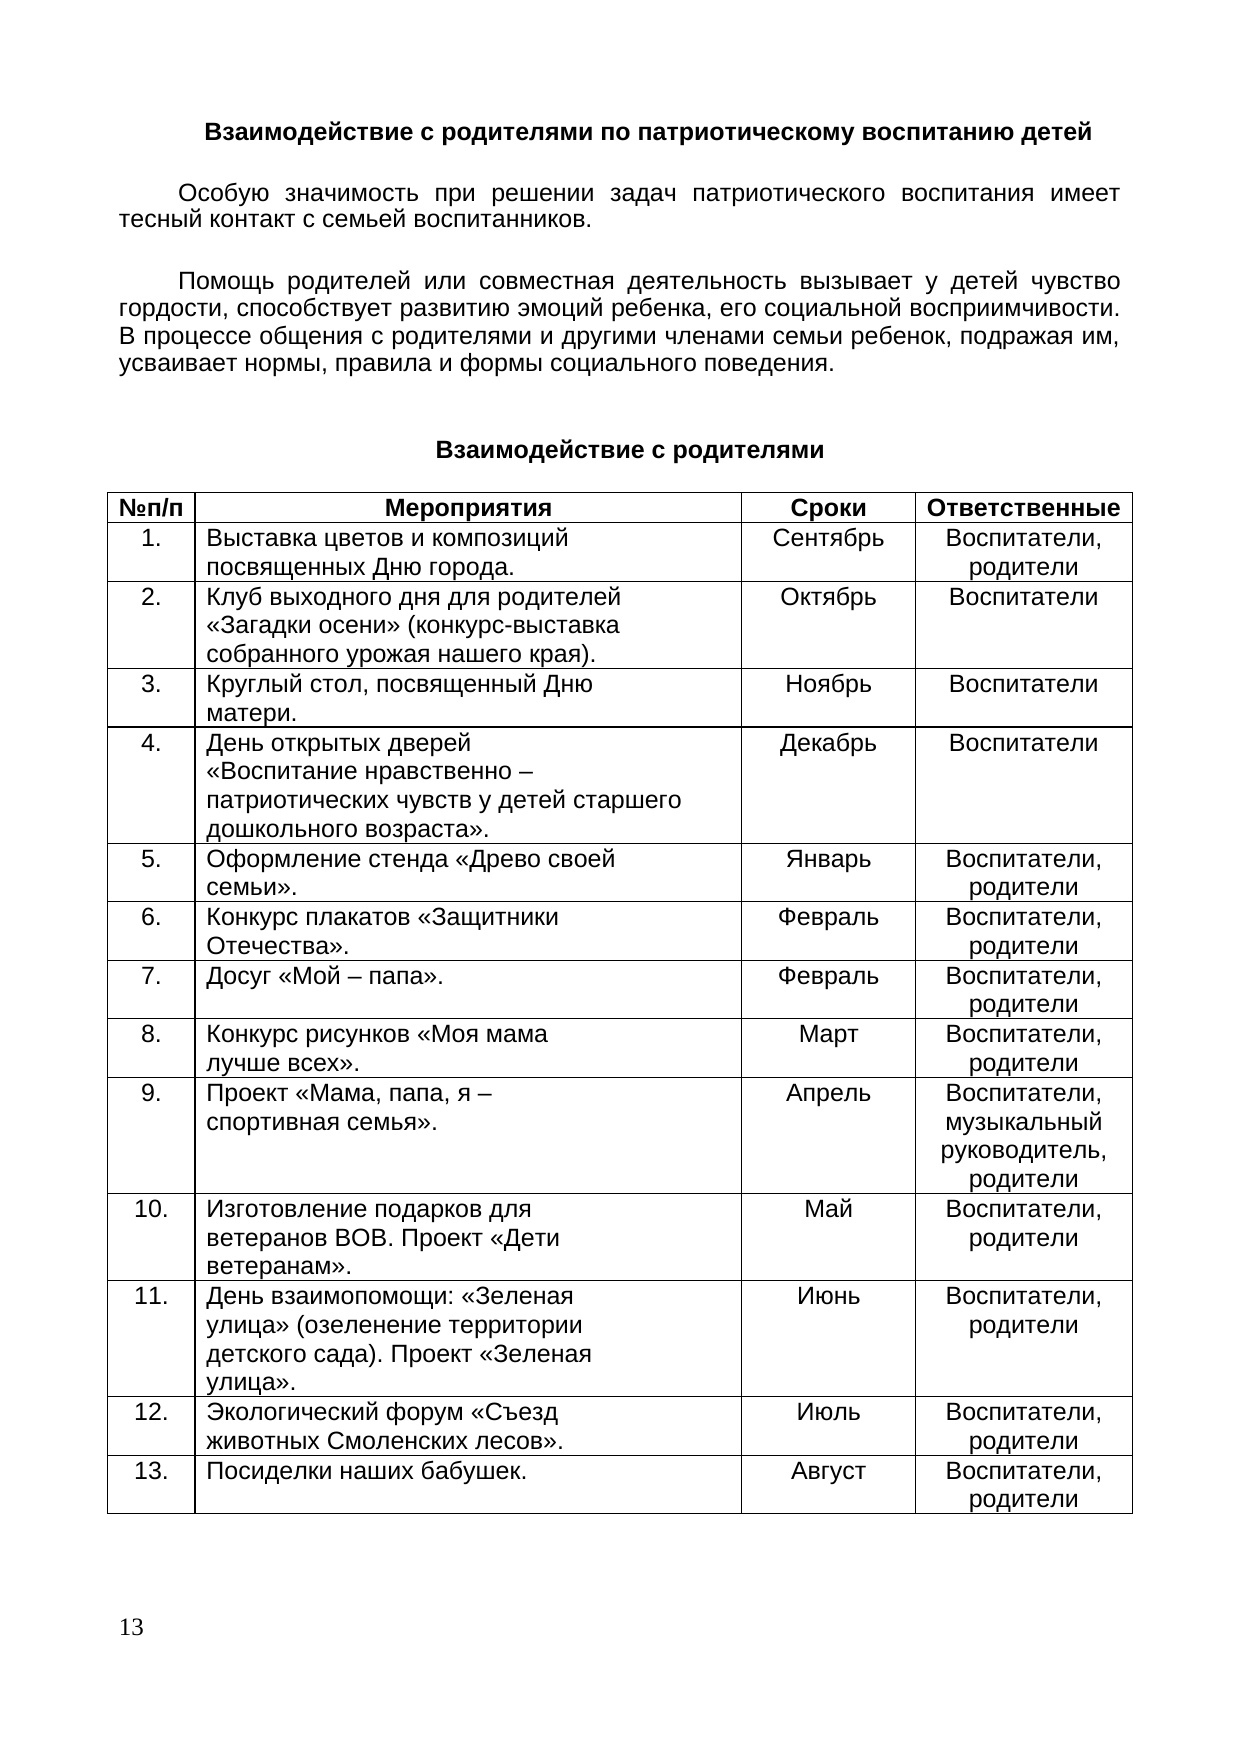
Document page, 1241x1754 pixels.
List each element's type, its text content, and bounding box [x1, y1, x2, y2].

table_cell Воспитатели, родители [916, 1397, 1132, 1454]
table_cell Февраль [742, 902, 915, 959]
table_cell Воспитатели, родители [916, 1194, 1132, 1280]
table_cell Изготовление подарков для ветеранов ВОВ. Проект «Дети ветеранам». [196, 1194, 741, 1280]
text Взаимодействие с родителями [435, 436, 1121, 464]
table_cell Апрель [742, 1078, 915, 1193]
table_header Сроки [742, 493, 915, 522]
table_cell Ноябрь [742, 669, 915, 726]
table_cell Октябрь [742, 582, 915, 668]
table_cell Воспитатели, родители [916, 1019, 1132, 1077]
table_cell Конкурс плакатов «Защитники Отечества». [196, 902, 741, 959]
table_cell Февраль [742, 961, 915, 1018]
table_cell 10. [108, 1194, 194, 1280]
table_cell Оформление стенда «Древо своей семьи». [196, 844, 741, 901]
table_cell 3. [108, 669, 194, 726]
table_cell Воспитатели, музыкальный руководитель, родители [916, 1078, 1132, 1193]
table_cell 12. [108, 1397, 194, 1454]
table_cell 1. [108, 523, 194, 581]
table_cell 6. [108, 902, 194, 959]
table_cell Воспитатели, родители [916, 523, 1132, 581]
table_cell 9. [108, 1078, 194, 1193]
table_cell 5. [108, 844, 194, 901]
table_cell Экологический форум «Съезд животных Смоленских лесов». [196, 1397, 741, 1454]
table_cell Воспитатели [916, 728, 1132, 842]
table_cell Август [742, 1456, 915, 1513]
table_cell Воспитатели, родители [916, 961, 1132, 1018]
table_cell Декабрь [742, 728, 915, 842]
table_cell 13. [108, 1456, 194, 1513]
table_cell Посиделки наших бабушек. [196, 1456, 741, 1513]
text Особую значимость при решении задач патриотического воспитания имеет тесный контакт с семьей воспитанников. [119, 181, 1121, 232]
table_cell День открытых дверей «Воспитание нравственно – патриотических чувств у детей старшего дошкольного возраста». [196, 728, 741, 842]
text 13 [119, 1612, 1121, 1641]
table_cell День взаимопомощи: «Зеленая улица» (озеленение территории детского сада). Проект «Зеленая улица». [196, 1281, 741, 1396]
table_cell 7. [108, 961, 194, 1018]
text Помощь родителей или совместная деятельность вызывает у детей чувство гордости, способствует развитию эмоций ребенка, его социальной восприимчивости. В процессе общения с родителями и другими членами семьи ребенок, подражая им, усваивает нормы, правила и формы социального поведения. [119, 267, 1121, 377]
table_cell Воспитатели [916, 582, 1132, 668]
table_cell Июль [742, 1397, 915, 1454]
table_cell Воспитатели, родители [916, 1281, 1132, 1396]
table_header Мероприятия [196, 493, 741, 522]
table_cell Май [742, 1194, 915, 1280]
table_cell Воспитатели, родители [916, 844, 1132, 901]
table_cell 4. [108, 728, 194, 842]
table_cell Воспитатели [916, 669, 1132, 726]
table_header №п/п [108, 493, 194, 522]
table_cell Клуб выходного дня для родителей «Загадки осени» (конкурс-выставка собранного урожая нашего края). [196, 582, 741, 668]
text Взаимодействие с родителями по патриотическому воспитанию детей [204, 117, 1121, 146]
table_cell Июнь [742, 1281, 915, 1396]
table_cell 11. [108, 1281, 194, 1396]
table_cell Досуг «Мой – папа». [196, 961, 741, 1018]
table_cell Март [742, 1019, 915, 1077]
table_cell Сентябрь [742, 523, 915, 581]
table_cell Конкурс рисунков «Моя мама лучше всех». [196, 1019, 741, 1077]
table_cell Выставка цветов и композиций посвященных Дню города. [196, 523, 741, 581]
table_cell 2. [108, 582, 194, 668]
table_cell Январь [742, 844, 915, 901]
table_cell Проект «Мама, папа, я – спортивная семья». [196, 1078, 741, 1193]
table_header Ответственные [916, 493, 1132, 522]
table_cell Воспитатели, родители [916, 902, 1132, 959]
table_cell Круглый стол, посвященный Дню матери. [196, 669, 741, 726]
table_cell 8. [108, 1019, 194, 1077]
table_cell Воспитатели, родители [916, 1456, 1132, 1513]
